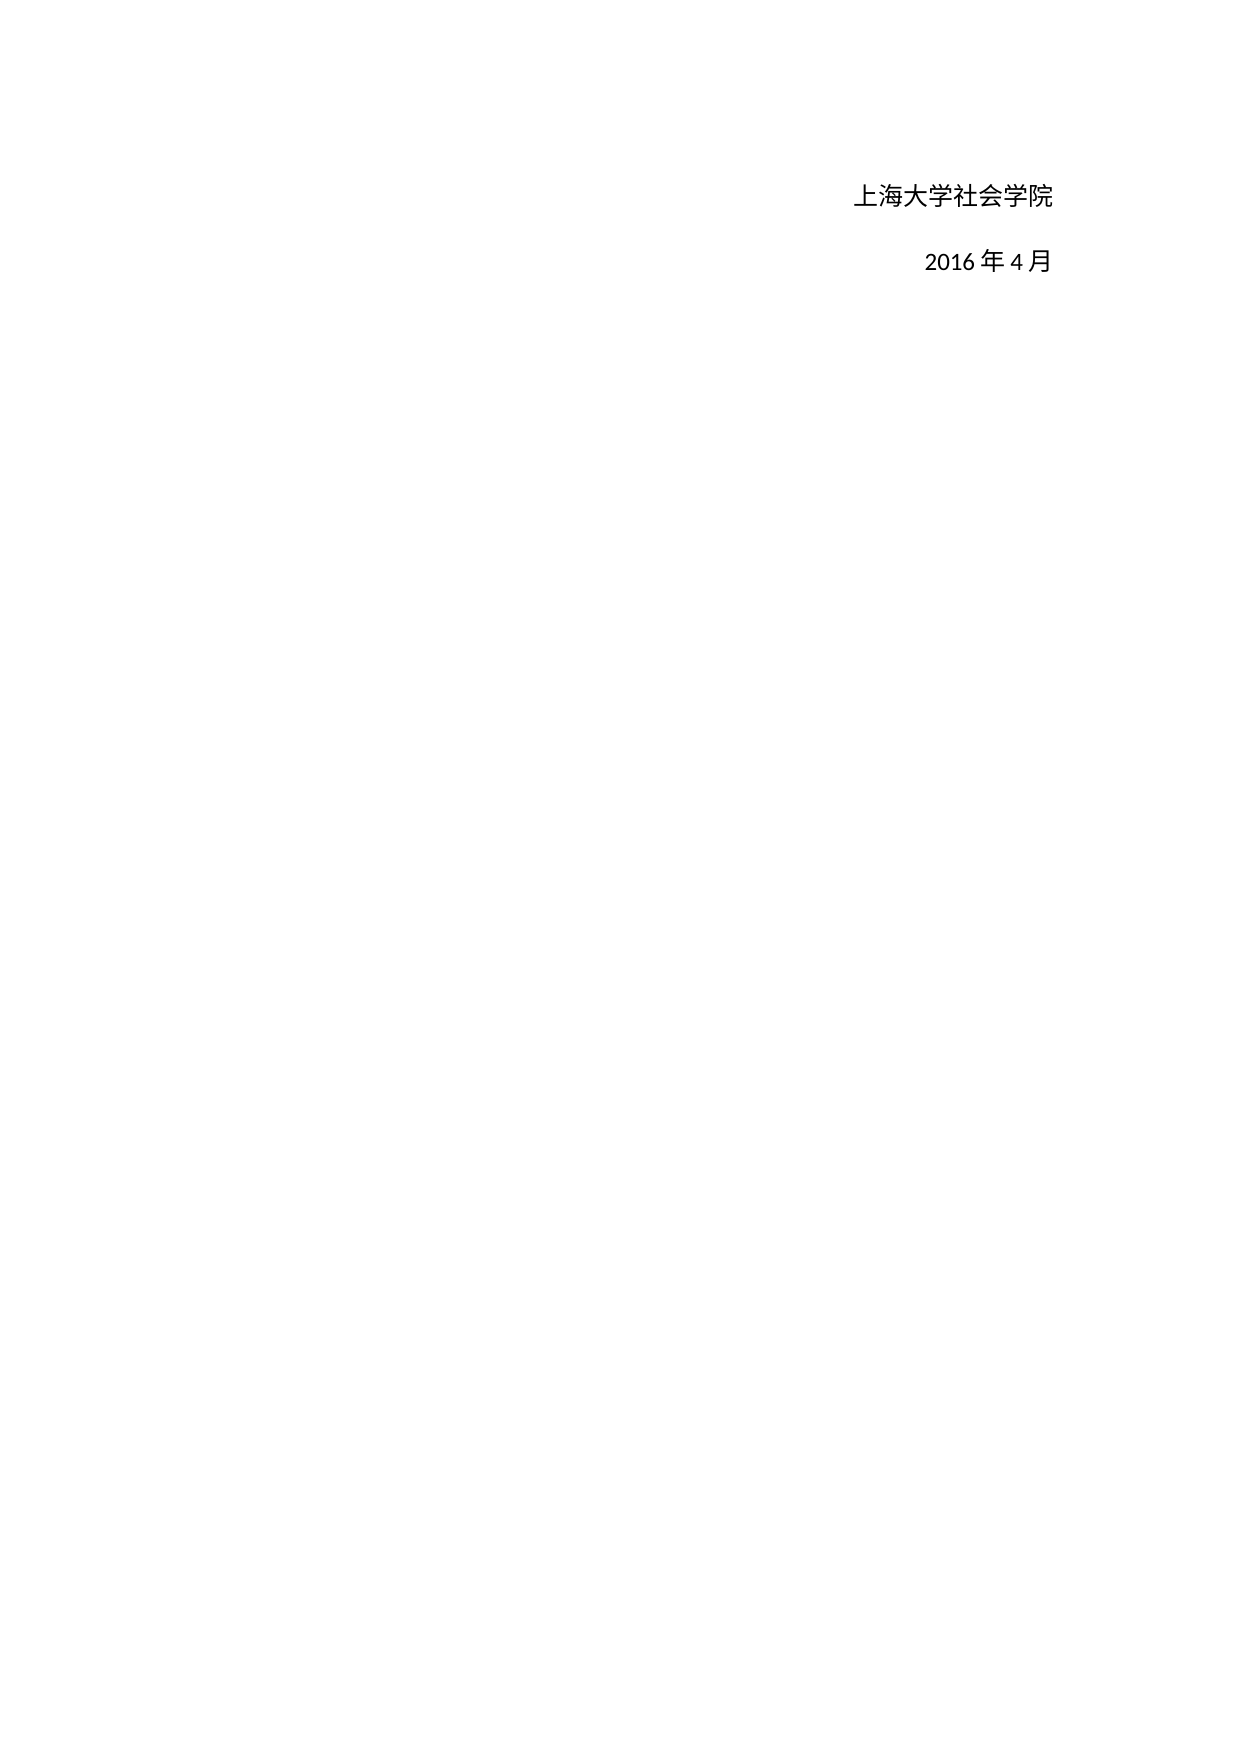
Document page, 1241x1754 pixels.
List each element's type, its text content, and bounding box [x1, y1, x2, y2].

text 上海大学社会学院 [187, 162, 1053, 227]
text 2016年4月 [187, 227, 1053, 292]
